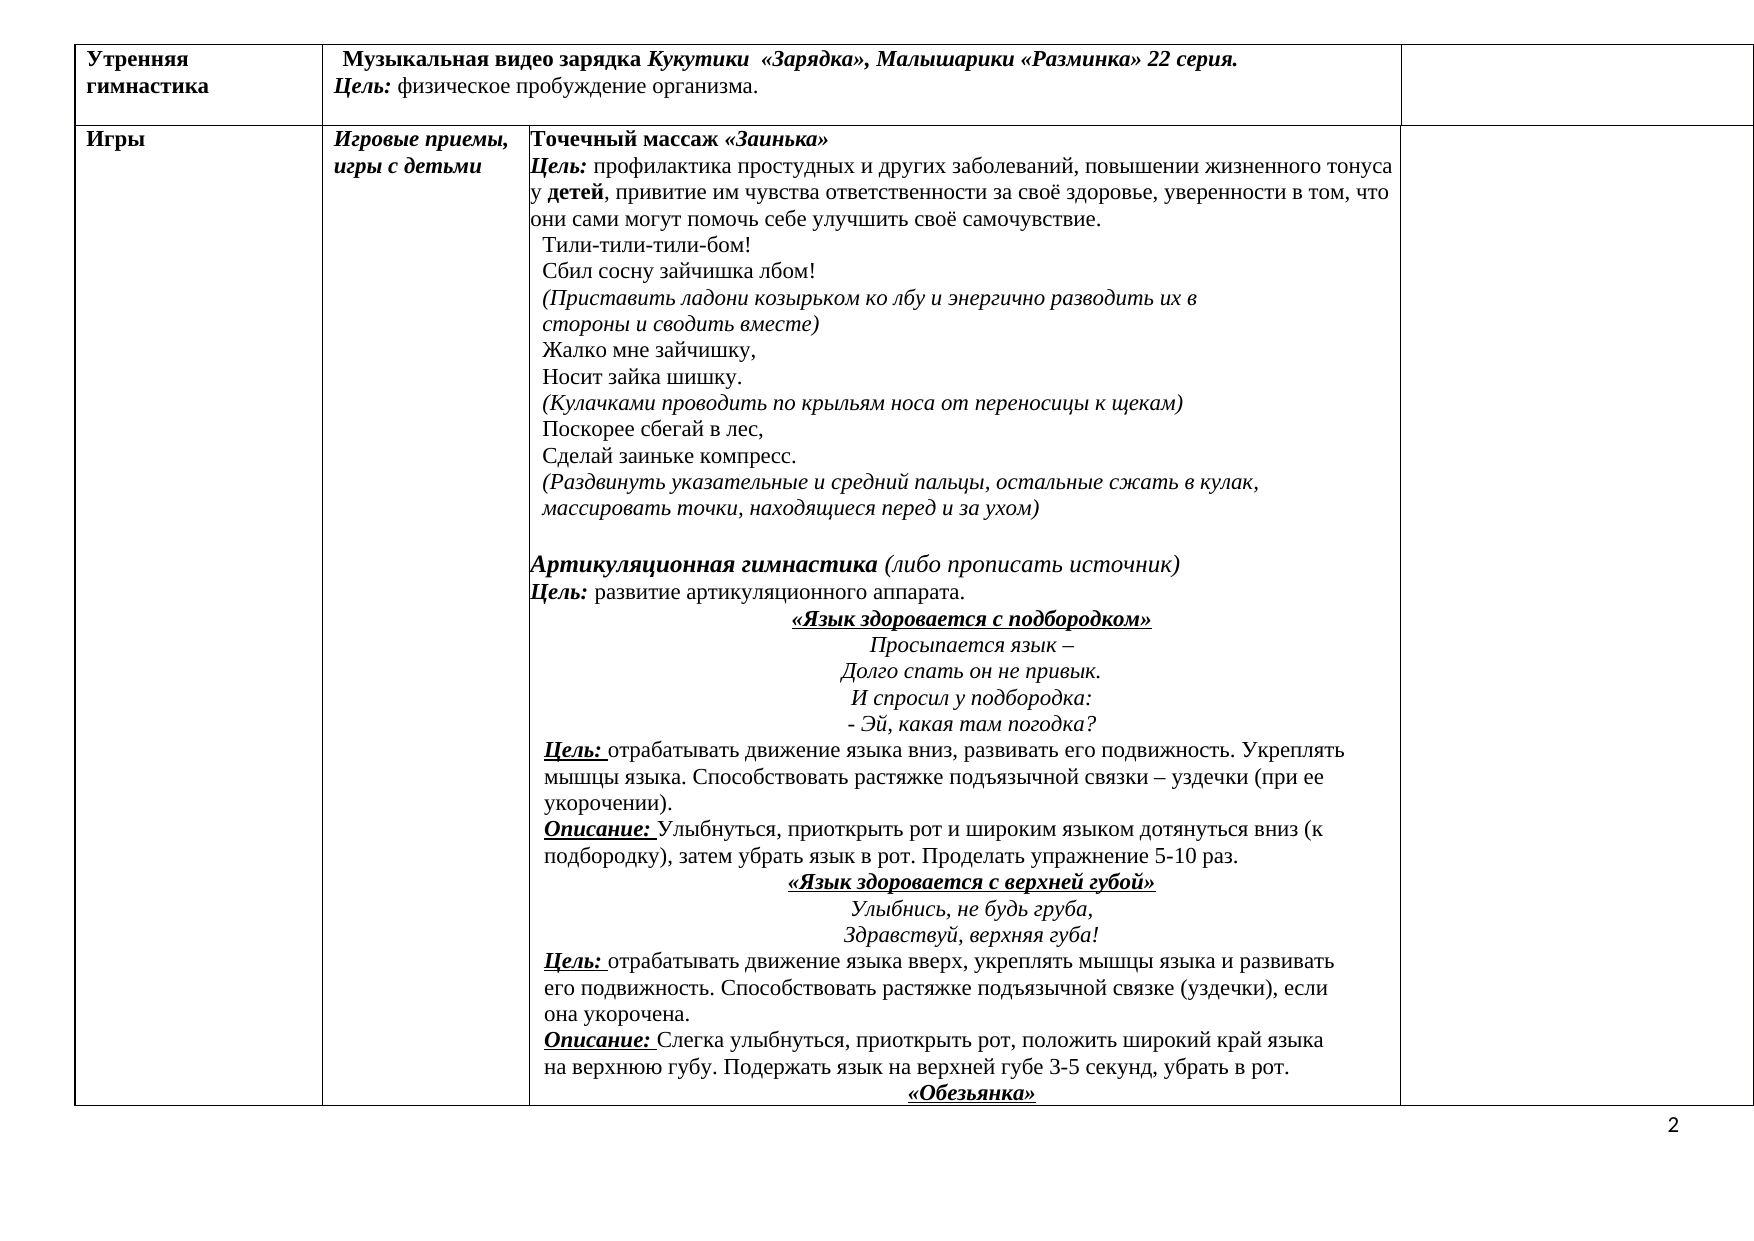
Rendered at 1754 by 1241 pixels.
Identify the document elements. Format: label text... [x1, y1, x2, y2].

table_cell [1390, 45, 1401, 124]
table_cell [1401, 560, 1753, 1105]
table_cell Игры [76, 126, 322, 1105]
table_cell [323, 126, 529, 1105]
table_cell [1402, 45, 1753, 124]
table_cell [1401, 126, 1753, 534]
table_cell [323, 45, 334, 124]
table_cell Утренняя гимнастика [76, 45, 322, 124]
